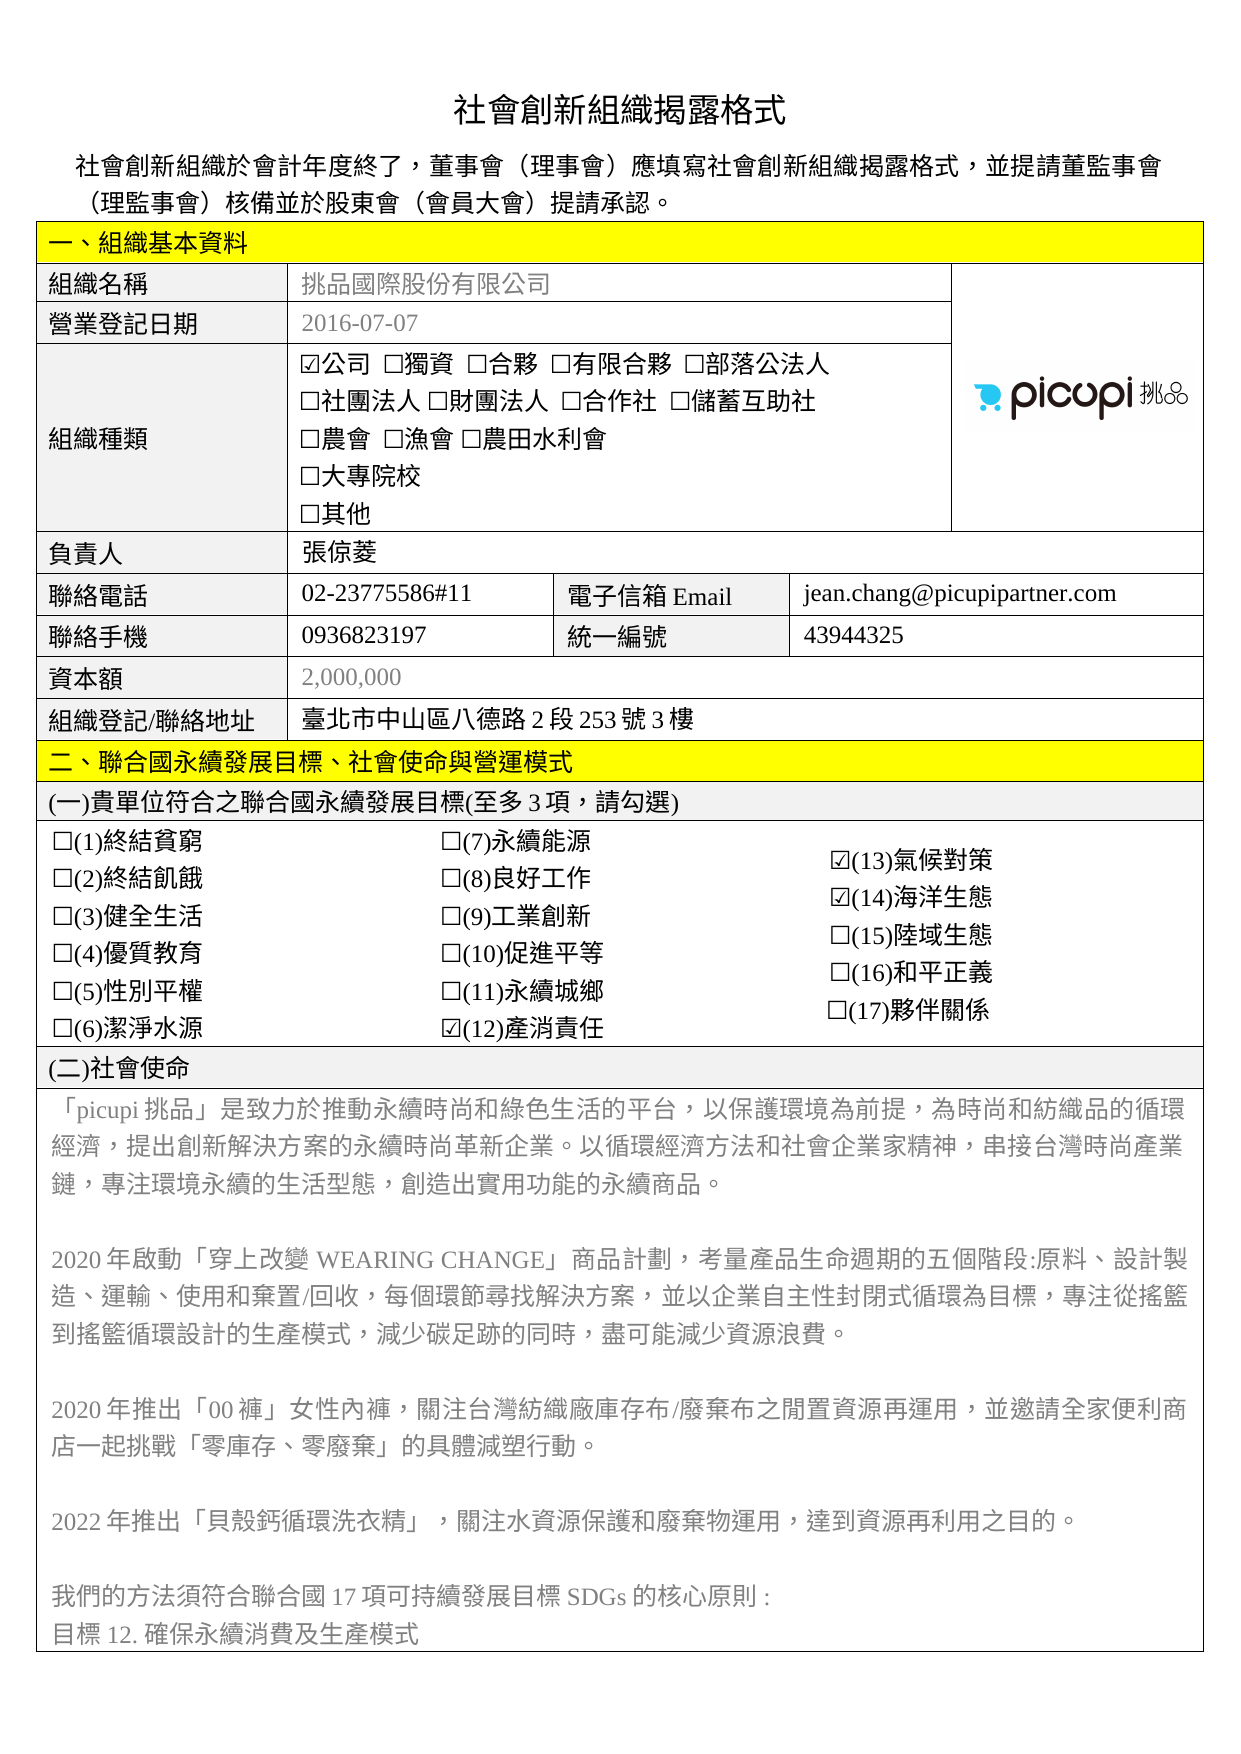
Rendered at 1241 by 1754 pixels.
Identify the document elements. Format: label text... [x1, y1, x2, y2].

table_cell 02-23775586#11 [288, 574, 553, 614]
table_cell 組織名稱 [37, 264, 287, 301]
table_cell 統一編號 [554, 616, 789, 656]
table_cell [37, 1089, 1203, 1651]
table_cell jean.chang@picupipartner.com [790, 574, 1203, 614]
text 社會創新組織於會計年度終了，董事會（理事會）應填寫社會創新組織揭露格式，並提請董監事會（理監事會）核備並於股東會（會員大會）提請承認。 [75, 146, 1165, 221]
table_cell [952, 264, 1203, 531]
table_cell (一)貴單位符合之聯合國永續發展目標(至多3項，請勾選) [37, 782, 1203, 820]
table_header 一、組織基本資料 [37, 222, 1203, 262]
table_cell 2,000,000 [288, 657, 1203, 698]
table_cell 組織種類 [37, 344, 287, 531]
table_cell 聯絡電話 [37, 574, 287, 614]
table_cell 電子信箱Email [554, 574, 789, 614]
table_cell 2016-07-07 [288, 302, 951, 343]
table_cell 0936823197 [288, 616, 553, 656]
table_cell 43944325 [790, 616, 1203, 656]
table_cell 負責人 [37, 532, 287, 573]
table_cell 張倞菱 [288, 532, 1203, 573]
table_cell ☑公司 ☐獨資 ☐合夥 ☐有限合夥 ☐部落公法人 ☐社團法人 ☐財團法人 ☐合作社 ☐儲蓄互助社 ☐農會 ☐漁會 ☐農田水利會 ☐大專院校 ☐其他 [288, 344, 951, 531]
picture [962, 359, 1198, 432]
table_cell 挑品國際股份有限公司 [288, 264, 951, 301]
table_cell ☐(1)終結貧窮 ☐(2)終結飢餓 ☐(3)健全生活 ☐(4)優質教育 ☐(5)性別平權 ☐(6)潔淨水源 [37, 821, 426, 1046]
table_cell 臺北市中山區八德路2段253號3樓 [288, 699, 1203, 739]
table_cell 資本額 [37, 657, 287, 698]
table_cell ☐(7)永續能源 ☐(8)良好工作 ☐(9)工業創新 ☐(10)促進平等 ☐(11)永續城鄉 ☑(12)產消責任 [426, 821, 814, 1046]
table_cell ☑(13)氣候對策 ☑(14)海洋生態 ☐(15)陸域生態 ☐(16)和平正義 ☐(17)夥伴關係 [815, 821, 1203, 1046]
text 社會創新組織揭露格式 [75, 71, 1165, 146]
table_cell 聯絡手機 [37, 616, 287, 656]
table_cell (二)社會使命 [37, 1047, 1203, 1087]
table_cell 二、聯合國永續發展目標、社會使命與營運模式 [37, 741, 1203, 781]
table_cell 組織登記/聯絡地址 [37, 699, 287, 739]
table_cell 營業登記日期 [37, 302, 287, 343]
